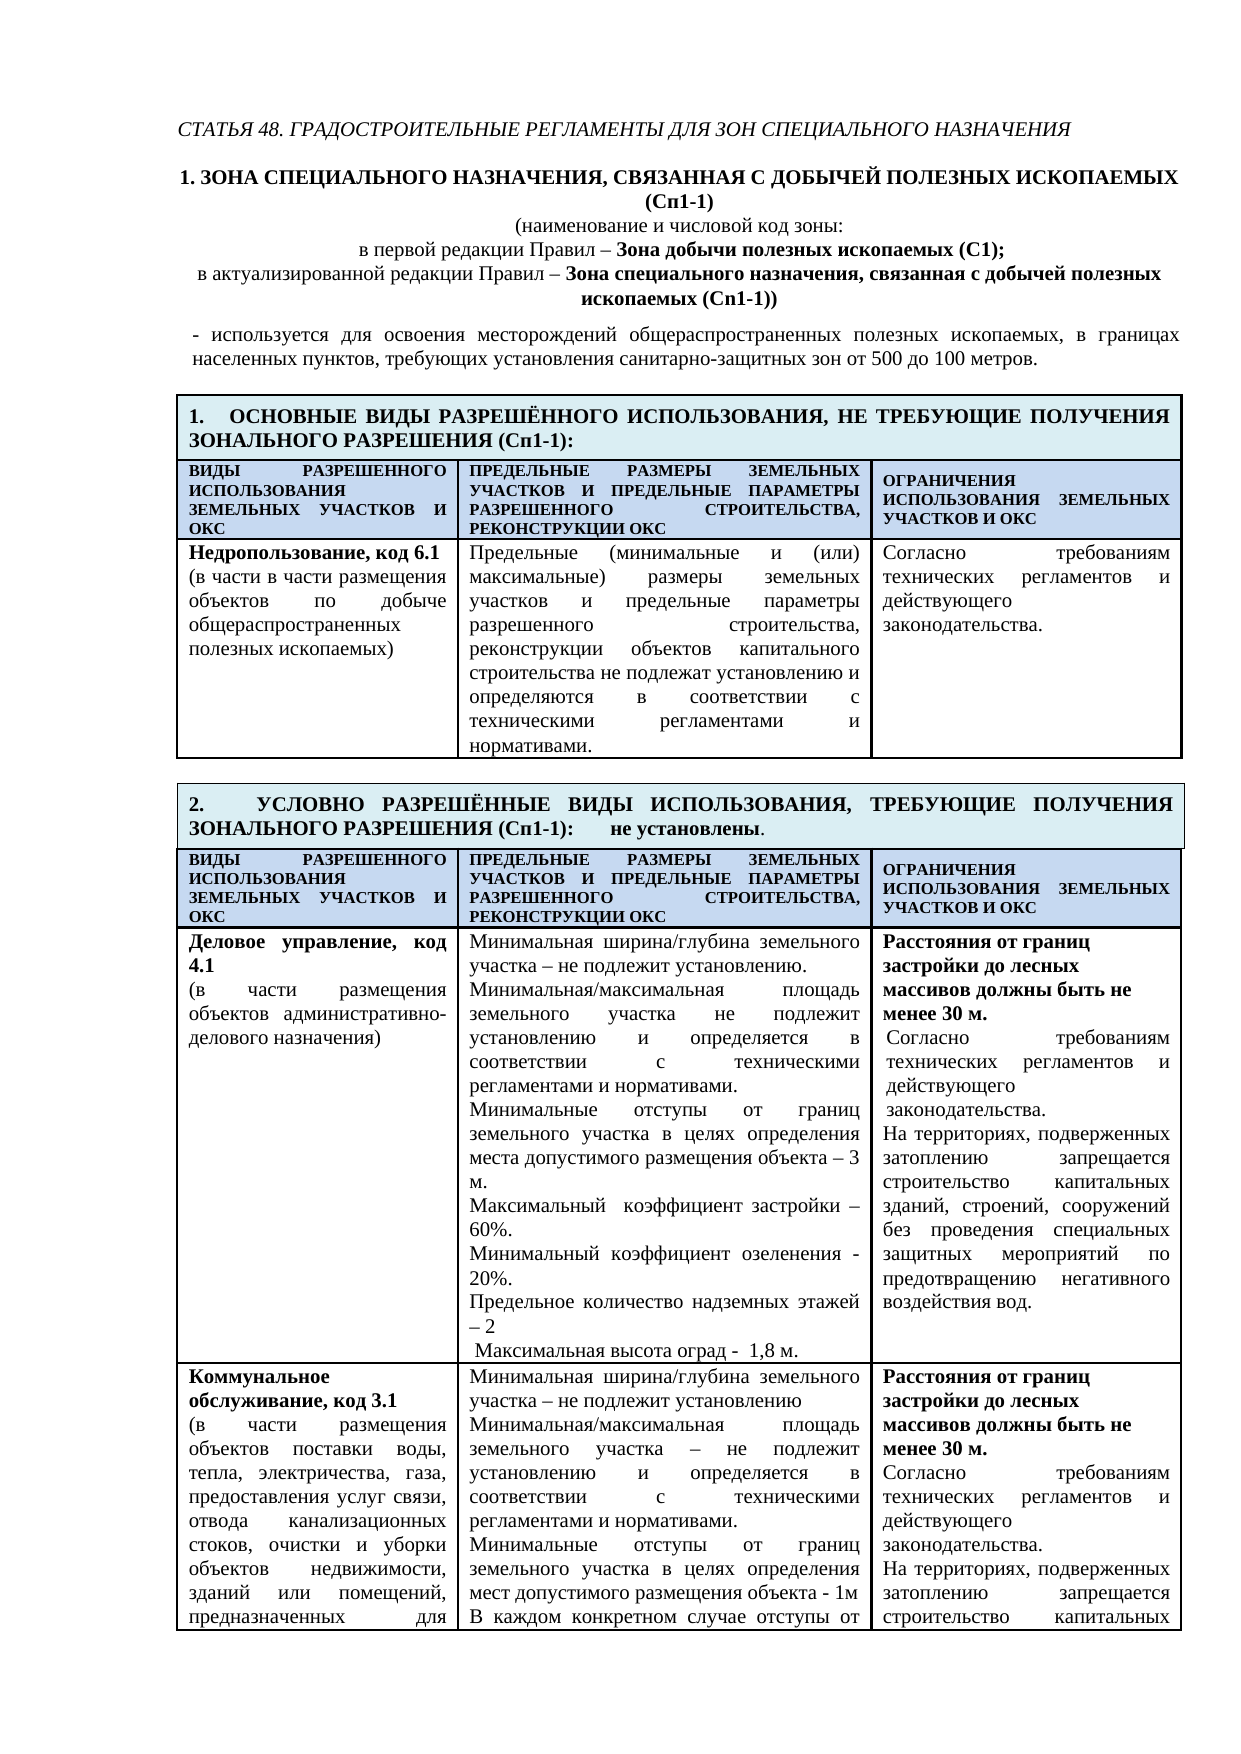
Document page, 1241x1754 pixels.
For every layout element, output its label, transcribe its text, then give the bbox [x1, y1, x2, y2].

text (наименование и числовой код зоны: [177, 213, 1181, 237]
text - используется для освоения месторождений общераспространенных полезных ископаемых, в границах населенных пунктов, требующих установления санитарно-защитных зон от 500 до 100 метров. [192, 322, 1181, 370]
table_cell ПРЕДЕЛЬНЫЕ РАЗМЕРЫ ЗЕМЕЛЬНЫХ УЧАСТКОВ И ПРЕДЕЛЬНЫЕ ПАРАМЕТРЫ РАЗРЕШЕННОГО СТРОИТЕЛЬСТВА, РЕКОНСТРУКЦИИ ОКС [459, 850, 870, 926]
text 1. ЗОНА специального назначения, СВЯЗАННАЯ С ДОБЫЧЕЙ ПОЛЕЗНЫХ ИСКОПАЕМЫХ (Сп1-1) [177, 165, 1181, 213]
table_cell ПРЕДЕЛЬНЫЕ РАЗМЕРЫ ЗЕМЕЛЬНЫХ УЧАСТКОВ И ПРЕДЕЛЬНЫЕ ПАРАМЕТРЫ РАЗРЕШЕННОГО СТРОИТЕЛЬСТВА, РЕКОНСТРУКЦИИ ОКС [459, 461, 870, 538]
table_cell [459, 1364, 870, 1628]
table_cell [873, 1364, 1180, 1628]
table_header 2. УСЛОВНО РАЗРЕШЁННЫЕ ВИДЫ ИСПОЛЬЗОВАНИЯ, требующие получения зонального разрешения (Сп1-1): не установлены. [178, 784, 1184, 848]
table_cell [178, 1364, 457, 1628]
table_cell Минимальная ширина/глубина земельного участка – не подлежит установлению. Минимальная/максимальная площадь земельного участка не подлежит установлению и определяется в соответствии с техническими регламентами и нормативами. Минимальные отступы от границ земельного участка в целях определения места допустимого размещения объекта – 3 м. Максимальный коэффициент застройки – 60%. Минимальный коэффициент озеленения - 20%. Предельное количество надземных этажей – 2 Максимальная высота оград - 1,8 м. [459, 929, 870, 1362]
table_cell ОГРАНИЧЕНИЯ ИСПОЛЬЗОВАНИЯ ЗЕМЕЛЬНЫХ УЧАСТКОВ И ОКС [873, 850, 1180, 926]
table_cell ВИДЫ РАЗРЕШЕННОГО ИСПОЛЬЗОВАНИЯ ЗЕМЕЛЬНЫХ УЧАСТКОВ И ОКС [178, 461, 457, 538]
table_cell Согласно требованиям технических регламентов и действующего законодательства. [873, 540, 1180, 757]
table_cell Предельные (минимальные и (или) максимальные) размеры земельных участков и предельные параметры разрешенного строительства, реконструкции объектов капитального строительства не подлежат установлению и определяются в соответствии с техническими регламентами и нормативами. [459, 540, 870, 757]
table_cell ВИДЫ РАЗРЕШЕННОГО ИСПОЛЬЗОВАНИЯ ЗЕМЕЛЬНЫХ УЧАСТКОВ И ОКС [178, 850, 457, 926]
text в первой редакции Правил – Зона добычи полезных ископаемых (С1); [177, 237, 1181, 261]
table_cell Недропользование, код 6.1 (в части в части размещения объектов по добыче общераспространенных полезных ископаемых) [178, 540, 457, 757]
text в актуализированной редакции Правил – Зона специального назначения, связанная с добычей полезных ископаемых (Сn1-1)) [177, 261, 1181, 309]
table_cell ОГРАНИЧЕНИЯ ИСПОЛЬЗОВАНИЯ ЗЕМЕЛЬНЫХ УЧАСТКОВ И ОКС [873, 461, 1180, 538]
text СТАТЬЯ 48. градостроительные регламенты для зон специального назначения [177, 117, 1181, 141]
table_cell Деловое управление, код 4.1 (в части размещения объектов административно-делового назначения) [178, 929, 457, 1362]
table_header 1. ОСНОВНЫЕ ВИДЫ РАЗРЕШЁННОГО ИСПОЛЬЗОВАНИЯ, не требующие получения зонального разрешения (Сп1-1): [178, 396, 1180, 459]
